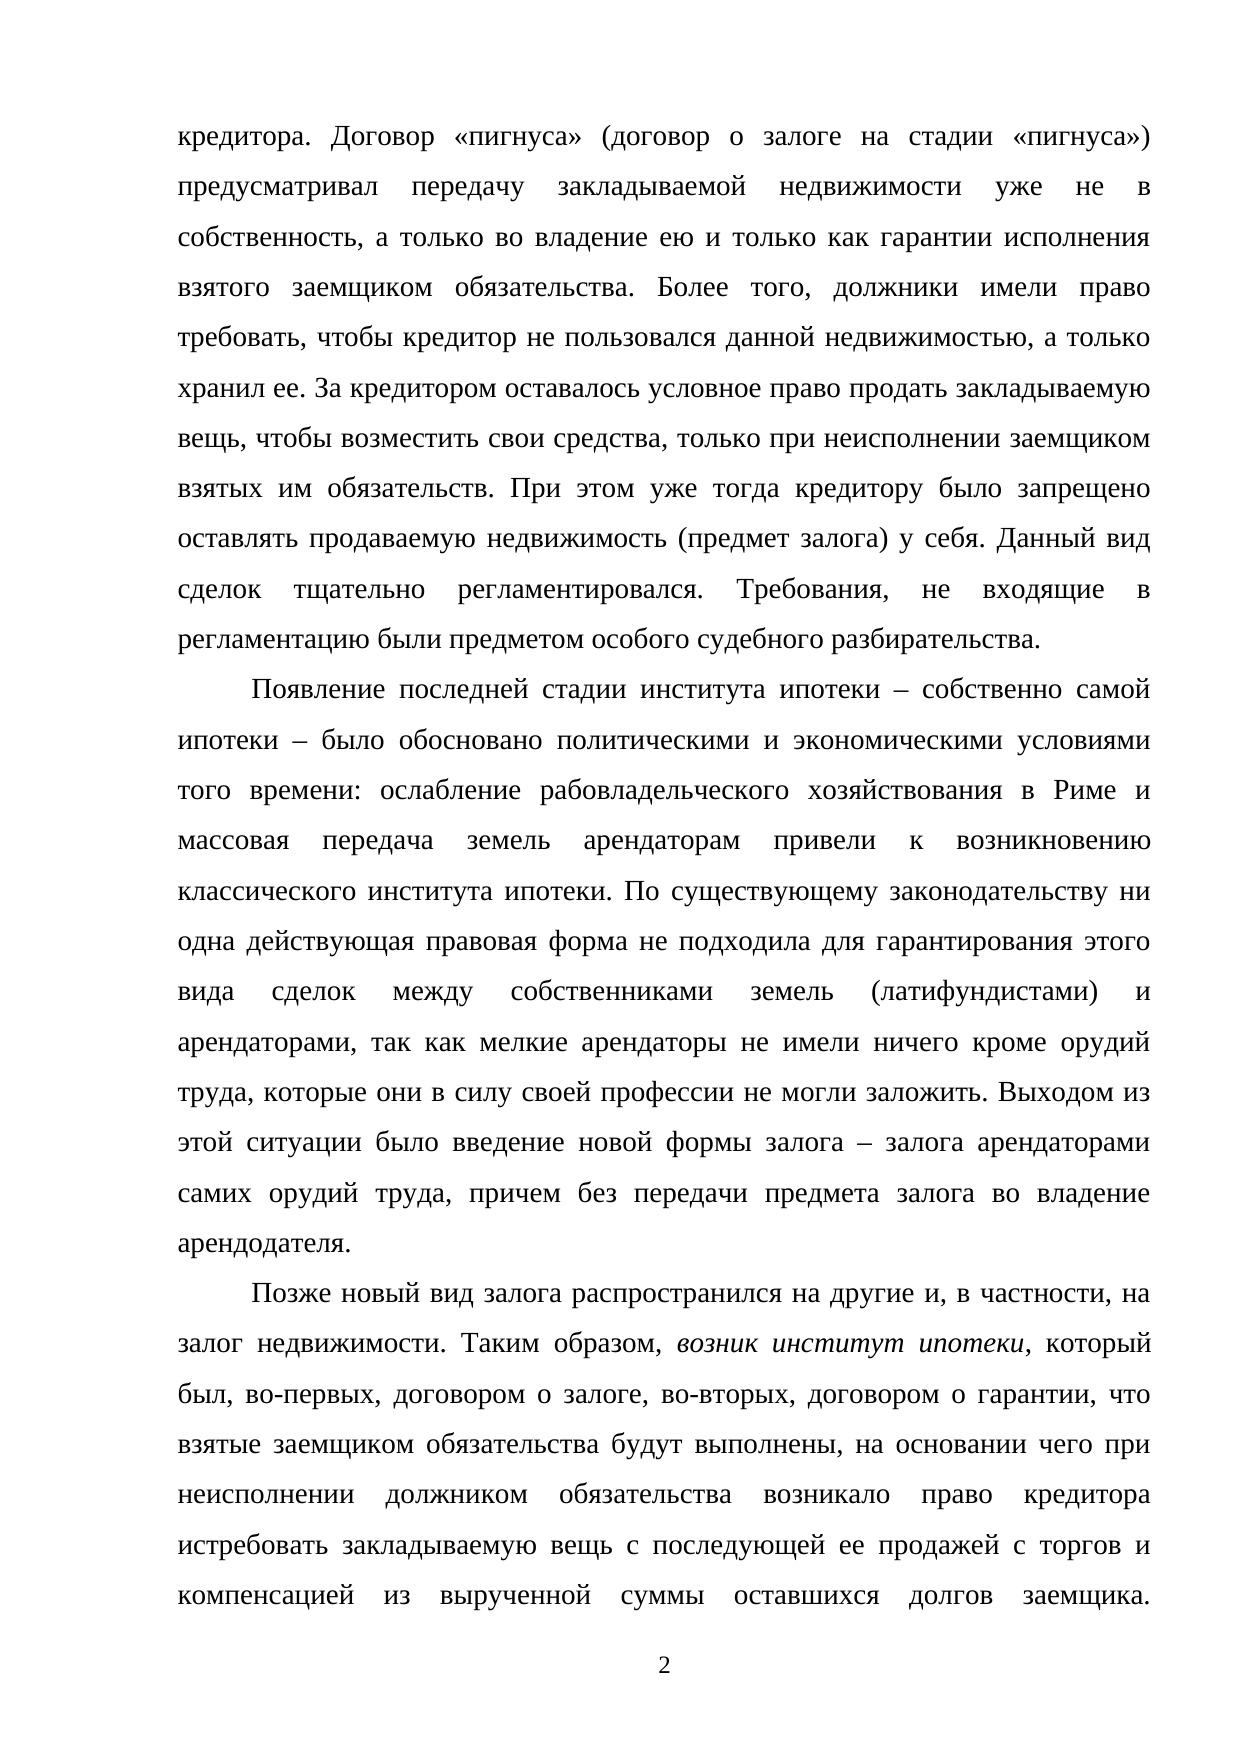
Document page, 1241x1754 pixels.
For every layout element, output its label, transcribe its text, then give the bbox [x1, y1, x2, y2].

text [177, 1275, 1152, 1611]
text Появление последней стадии института ипотеки – собственно самой ипотеки – было обосновано политическими и экономическими условиями того времени: ослабление рабовладельческого хозяйствования в Риме и массовая передача земель арендаторам привели к возникновению классического института ипотеки. По существующему законодательству ни одна действующая правовая форма не подходила для гарантирования этого вида сделок между собственниками земель (латифундистами) и арендаторами, так как мелкие арендаторы не имели ничего кроме орудий труда, которые они в силу своей профессии не могли заложить. Выходом из этой ситуации было введение новой формы залога – залога арендаторами самих орудий труда, причем без передачи предмета залога во владение арендодателя. [177, 672, 1152, 1258]
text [177, 118, 1152, 655]
